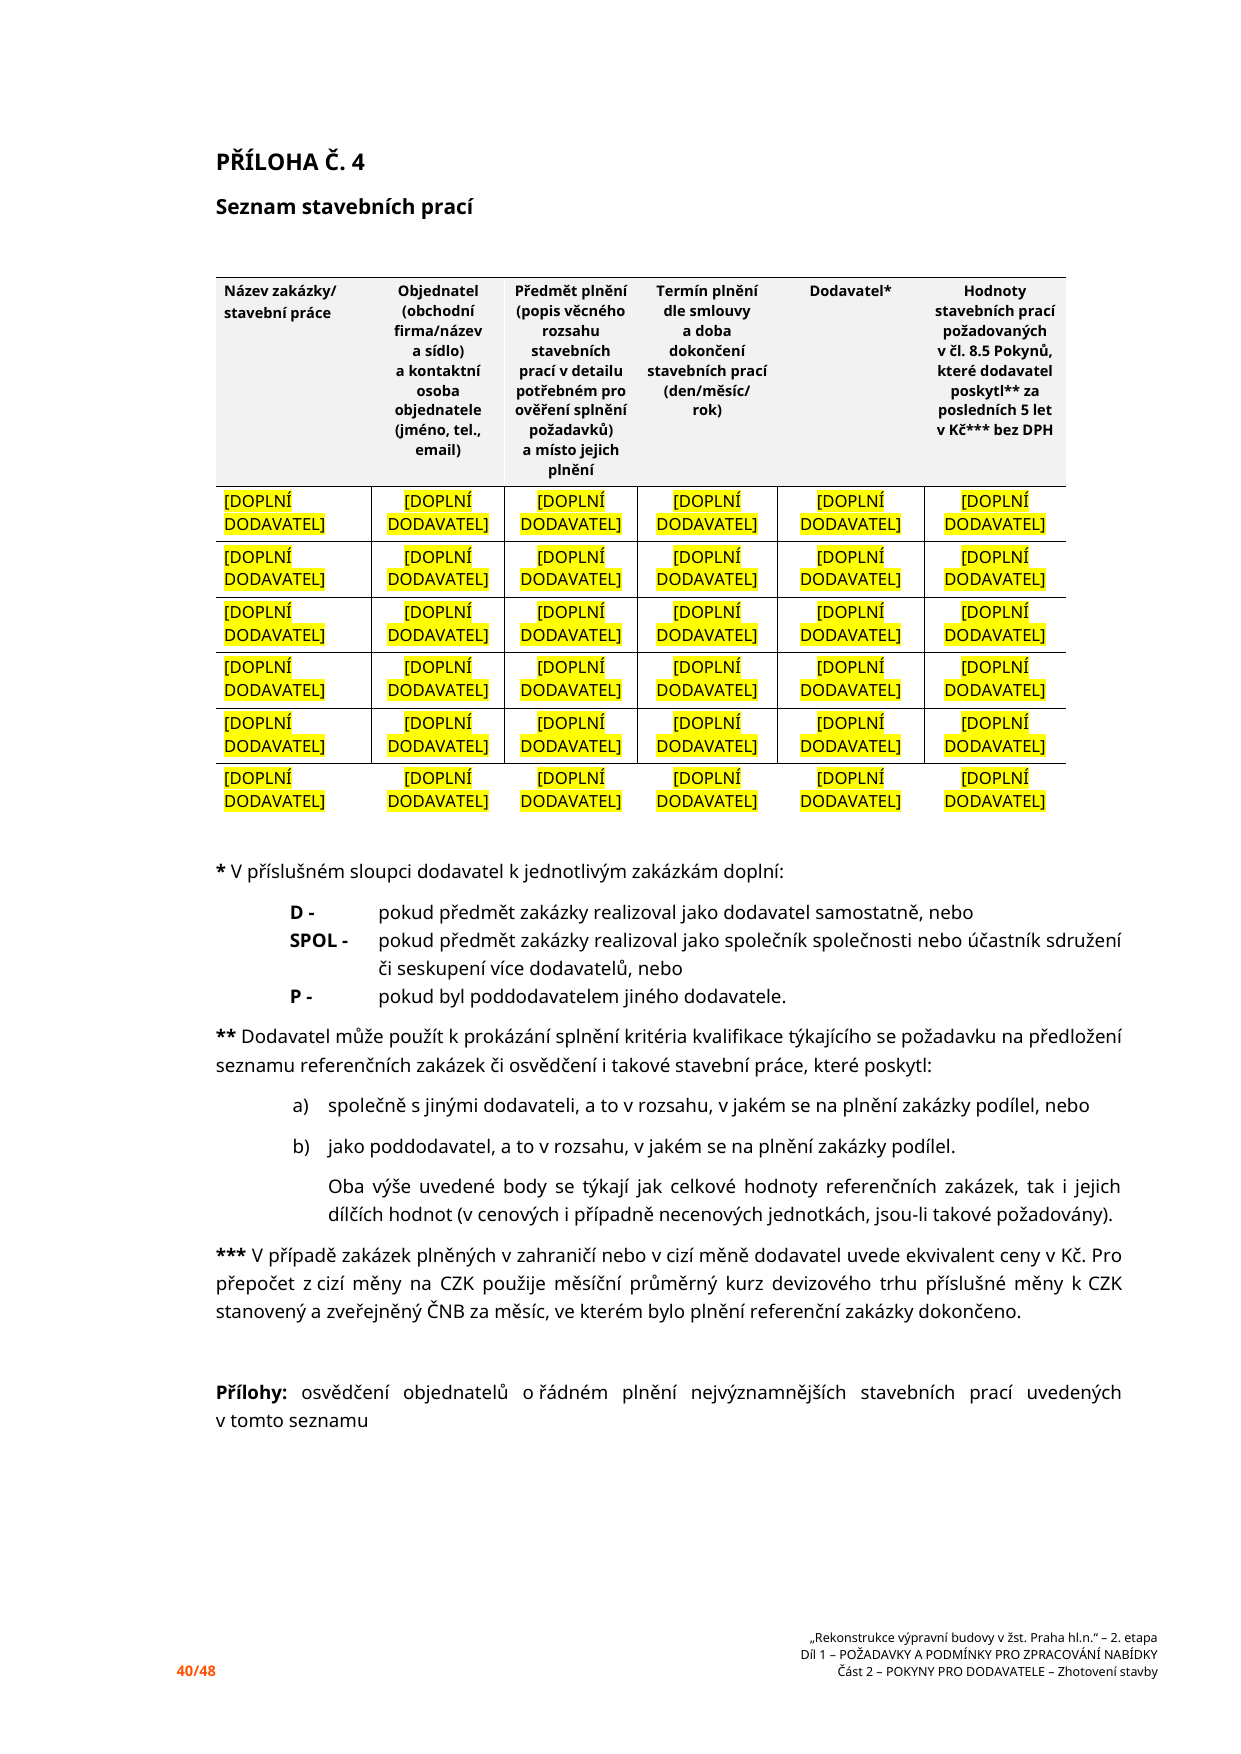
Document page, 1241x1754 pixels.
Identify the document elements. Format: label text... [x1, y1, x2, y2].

text Přílohy: osvědčení objednatelů o řádném plnění nejvýznamnějších stavebních prací uvedených v tomto seznamu [216, 1379, 1122, 1433]
table_cell [DOPLNÍ DODAVATEL] [372, 764, 504, 818]
table_cell [DOPLNÍ DODAVATEL] [925, 542, 1066, 597]
table_header Hodnoty stavebních prací požadovaných v čl. 8.5 Pokynů, které dodavatel poskytl** za posledních 5 let v Kč*** bez DPH [924, 278, 1066, 486]
table_cell [DOPLNÍ DODAVATEL] [505, 764, 637, 818]
table_cell [DOPLNÍ DODAVATEL] [778, 598, 924, 652]
table_cell [DOPLNÍ DODAVATEL] [216, 598, 371, 652]
table_cell [DOPLNÍ DODAVATEL] [372, 709, 504, 763]
text D - pokud předmět zakázky realizoval jako dodavatel samostatně, nebo [289, 899, 1122, 925]
text Seznam stavebních prací [216, 192, 1122, 221]
table_cell [DOPLNÍ DODAVATEL] [924, 764, 1066, 818]
table_cell [DOPLNÍ DODAVATEL] [925, 598, 1066, 652]
table_cell [DOPLNÍ DODAVATEL] [216, 542, 371, 597]
table_cell [DOPLNÍ DODAVATEL] [778, 542, 924, 597]
table_cell [DOPLNÍ DODAVATEL] [778, 709, 924, 763]
table_cell [DOPLNÍ DODAVATEL] [372, 598, 504, 652]
text P - pokud byl poddodavatelem jiného dodavatele. [289, 983, 1122, 1009]
table_header Dodavatel* [777, 278, 924, 486]
list Oba výše uvedené body se týkají jak celkové hodnoty referenčních zakázek, tak i jejich dílčích hodnot (v cenových i případně necenových jednotkách, jsou-li takové požadovány). [328, 1173, 1122, 1227]
table_cell [DOPLNÍ DODAVATEL] [638, 487, 777, 541]
table_cell [DOPLNÍ DODAVATEL] [372, 542, 504, 597]
table_cell [DOPLNÍ DODAVATEL] [638, 542, 777, 597]
table_cell [DOPLNÍ DODAVATEL] [778, 653, 924, 707]
table_cell [DOPLNÍ DODAVATEL] [638, 709, 777, 763]
table_cell [DOPLNÍ DODAVATEL] [637, 764, 777, 818]
table_header Objednatel (obchodní firma/název a sídlo) a kontaktní osoba objednatele (jméno, tel., email) [372, 278, 504, 486]
table_cell [DOPLNÍ DODAVATEL] [925, 653, 1066, 707]
table_cell [DOPLNÍ DODAVATEL] [216, 764, 372, 818]
table_header Předmět plnění (popis věcného rozsahu stavebních prací v detailu potřebném pro ověření splnění požadavků) a místo jejich plnění [505, 278, 637, 486]
table_cell [DOPLNÍ DODAVATEL] [216, 653, 371, 707]
table_cell [DOPLNÍ DODAVATEL] [638, 598, 777, 652]
list společně s jinými dodavateli, a to v rozsahu, v jakém se na plnění zakázky podílel, nebo [292, 1092, 1122, 1118]
table_cell [DOPLNÍ DODAVATEL] [505, 653, 637, 707]
table_cell [DOPLNÍ DODAVATEL] [777, 764, 924, 818]
table_header Termín plnění dle smlouvy a doba dokončení stavebních prací (den/měsíc/ rok) [637, 278, 777, 486]
table_cell [DOPLNÍ DODAVATEL] [778, 487, 924, 541]
table_cell [DOPLNÍ DODAVATEL] [216, 487, 371, 541]
text jako poddodavatel, a to v rozsahu, v jakém se na plnění zakázky podílel. [292, 1133, 1122, 1158]
table_cell [DOPLNÍ DODAVATEL] [925, 487, 1066, 541]
text *** V případě zakázek plněných v zahraničí nebo v cizí měně dodavatel uvede ekvivalent ceny v Kč. Pro přepočet z cizí měny na CZK použije měsíční průměrný kurz devizového trhu příslušné měny k CZK stanovený a zveřejněný ČNB za měsíc, ve kterém bylo plnění referenční zakázky dokončeno. [216, 1242, 1122, 1323]
table_cell [DOPLNÍ DODAVATEL] [505, 598, 637, 652]
table_cell [DOPLNÍ DODAVATEL] [505, 542, 637, 597]
table_cell [DOPLNÍ DODAVATEL] [505, 487, 637, 541]
table_header Název zakázky/ stavební práce [216, 278, 372, 486]
table_cell [DOPLNÍ DODAVATEL] [372, 653, 504, 707]
text SPOL - pokud předmět zakázky realizoval jako společník společnosti nebo účastník sdružení či seskupení více dodavatelů, nebo [289, 927, 1122, 981]
table_cell [DOPLNÍ DODAVATEL] [925, 709, 1066, 763]
table_cell [DOPLNÍ DODAVATEL] [505, 709, 637, 763]
table_cell [DOPLNÍ DODAVATEL] [638, 653, 777, 707]
table_cell [DOPLNÍ DODAVATEL] [216, 709, 371, 763]
table_cell [DOPLNÍ DODAVATEL] [372, 487, 504, 541]
text Příloha č. 4 [216, 146, 1122, 177]
text * V příslušném sloupci dodavatel k jednotlivým zakázkám doplní: [216, 859, 1122, 884]
text ** Dodavatel může použít k prokázání splnění kritéria kvalifikace týkajícího se požadavku na předložení seznamu referenčních zakázek či osvědčení i takové stavební práce, které poskytl: [216, 1024, 1122, 1077]
